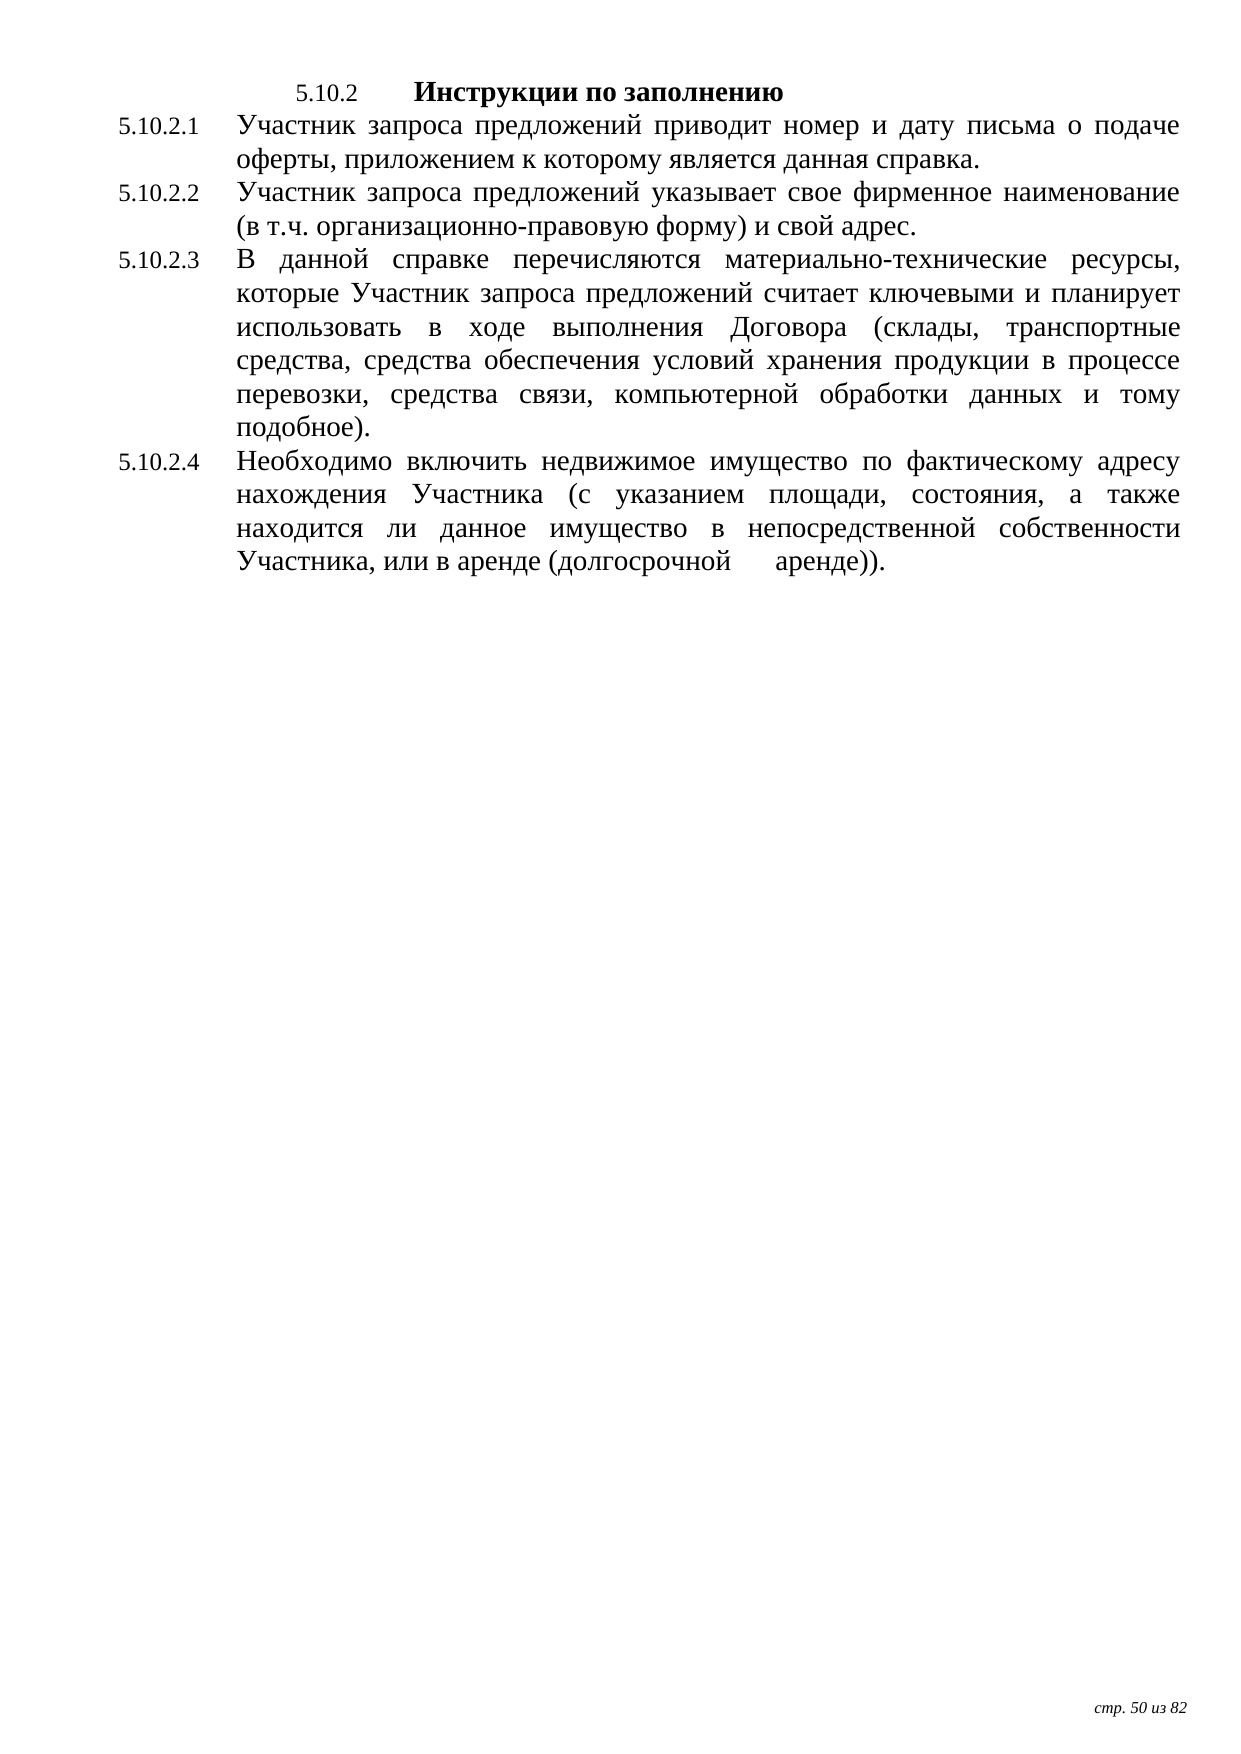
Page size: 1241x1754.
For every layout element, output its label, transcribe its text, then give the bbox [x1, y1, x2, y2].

text Необходимо включить недвижимое имущество по фактическому адресу нахождения Участника (с указанием площади, состояния, а также находится ли данное имущество в непосредственной собственности Участника, или в аренде (долгосрочной аренде)). [118, 443, 1181, 577]
text Участник запроса предложений указывает свое фирменное наименование (в т.ч. организационно-правовую форму) и свой адрес. [118, 174, 1181, 242]
text Участник запроса предложений приводит номер и дату письма о подаче оферты, приложением к которому является данная справка. [118, 107, 1181, 174]
text В данной справке перечисляются материально-технические ресурсы, которые Участник запроса предложений считает ключевыми и планирует использовать в ходе выполнения Договора (склады, транспортные средства, средства обеспечения условий хранения продукции в процессе перевозки, средства связи, компьютерной обработки данных и тому подобное). [118, 242, 1181, 443]
text Инструкции по заполнению [236, 74, 1181, 107]
